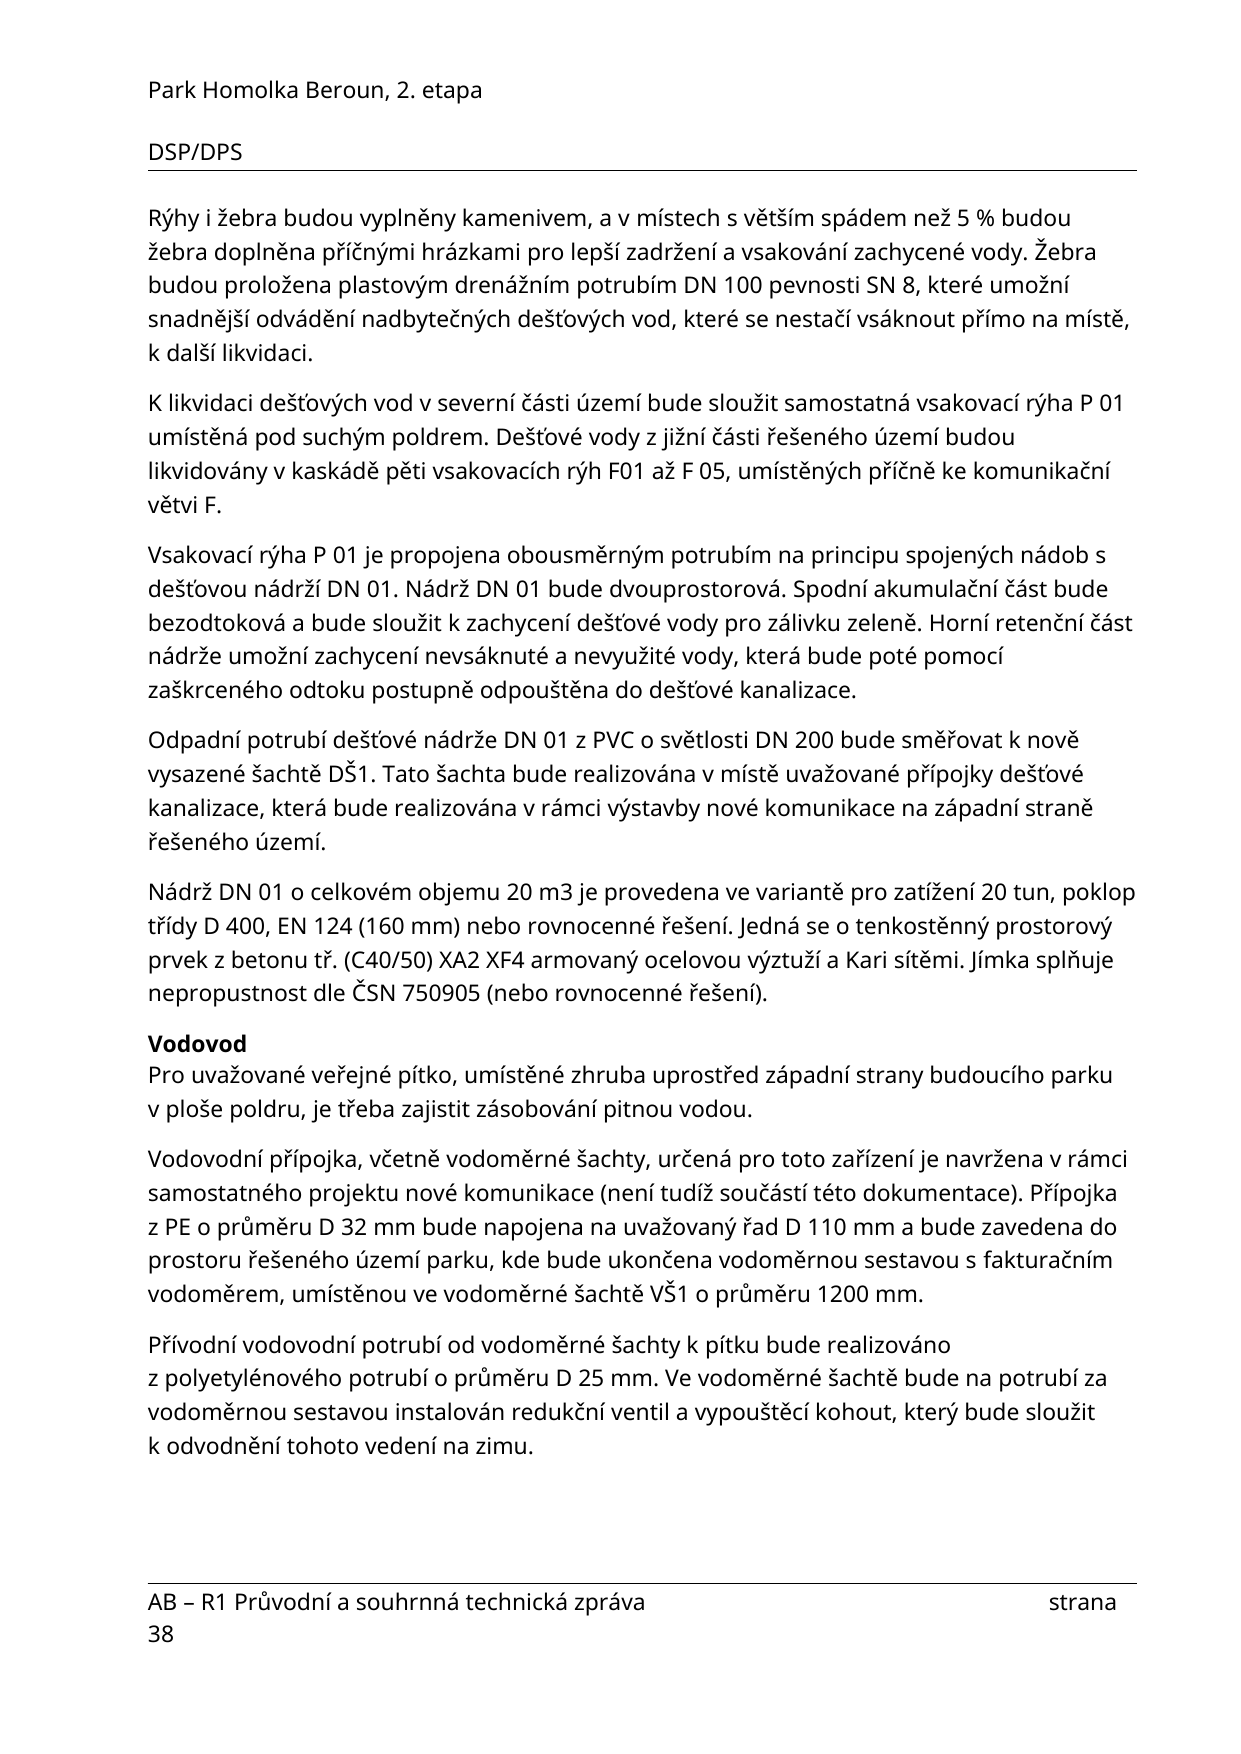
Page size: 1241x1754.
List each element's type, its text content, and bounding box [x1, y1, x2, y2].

text K likvidaci dešťových vod v severní části území bude sloužit samostatná vsakovací rýha P 01 umístěná pod suchým poldrem. Dešťové vody z jižní části řešeného území budou likvidovány v kaskádě pěti vsakovacích rýh F01 až F 05, umístěných příčně ke komunikační větvi F. [148, 387, 1137, 520]
text Vodovodní přípojka, včetně vodoměrné šachty, určená pro toto zařízení je navržena v rámci samostatného projektu nové komunikace (není tudíž součástí této dokumentace). Přípojka z PE o průměru D 32 mm bude napojena na uvažovaný řad D 110 mm a bude zavedena do prostoru řešeného území parku, kde bude ukončena vodoměrnou sestavou s fakturačním vodoměrem, umístěnou ve vodoměrné šachtě VŠ1 o průměru 1200 mm. [148, 1143, 1137, 1309]
text Vodovod [148, 1028, 1137, 1059]
text Vsakovací rýha P 01 je propojena obousměrným potrubím na principu spojených nádob s dešťovou nádrží DN 01. Nádrž DN 01 bude dvouprostorová. Spodní akumulační část bude bezodtoková a bude sloužit k zachycení dešťové vody pro zálivku zeleně. Horní retenční část nádrže umožní zachycení nevsáknuté a nevyužité vody, která bude poté pomocí zaškrceného odtoku postupně odpouštěna do dešťové kanalizace. [148, 539, 1137, 705]
text Odpadní potrubí dešťové nádrže DN 01 z PVC o světlosti DN 200 bude směřovat k nově vysazené šachtě DŠ1. Tato šachta bude realizována v místě uvažované přípojky dešťové kanalizace, která bude realizována v rámci výstavby nové komunikace na západní straně řešeného území. [148, 724, 1137, 857]
text Nádrž DN 01 o celkovém objemu 20 m3 je provedena ve variantě pro zatížení 20 tun, poklop třídy D 400, EN 124 (160 mm) nebo rovnocenné řešení. Jedná se o tenkostěnný prostorový prvek z betonu tř. (C40/50) XA2 XF4 armovaný ocelovou výztuží a Kari sítěmi. Jímka splňuje nepropustnost dle ČSN 750905 (nebo rovnocenné řešení). [148, 876, 1137, 1009]
text Pro uvažované veřejné pítko, umístěné zhruba uprostřed západní strany budoucího parku v ploše poldru, je třeba zajistit zásobování pitnou vodou. [148, 1059, 1137, 1124]
text Rýhy i žebra budou vyplněny kamenivem, a v místech s větším spádem než 5 % budou žebra doplněna příčnými hrázkami pro lepší zadržení a vsakování zachycené vody. Žebra budou proložena plastovým drenážním potrubím DN 100 pevnosti SN 8, které umožní snadnější odvádění nadbytečných dešťových vod, které se nestačí vsáknout přímo na místě, k další likvidaci. [148, 202, 1137, 368]
text Přívodní vodovodní potrubí od vodoměrné šachty k pítku bude realizováno z polyetylénového potrubí o průměru D 25 mm. Ve vodoměrné šachtě bude na potrubí za vodoměrnou sestavou instalován redukční ventil a vypouštěcí kohout, který bude sloužit k odvodnění tohoto vedení na zimu. [148, 1329, 1137, 1461]
